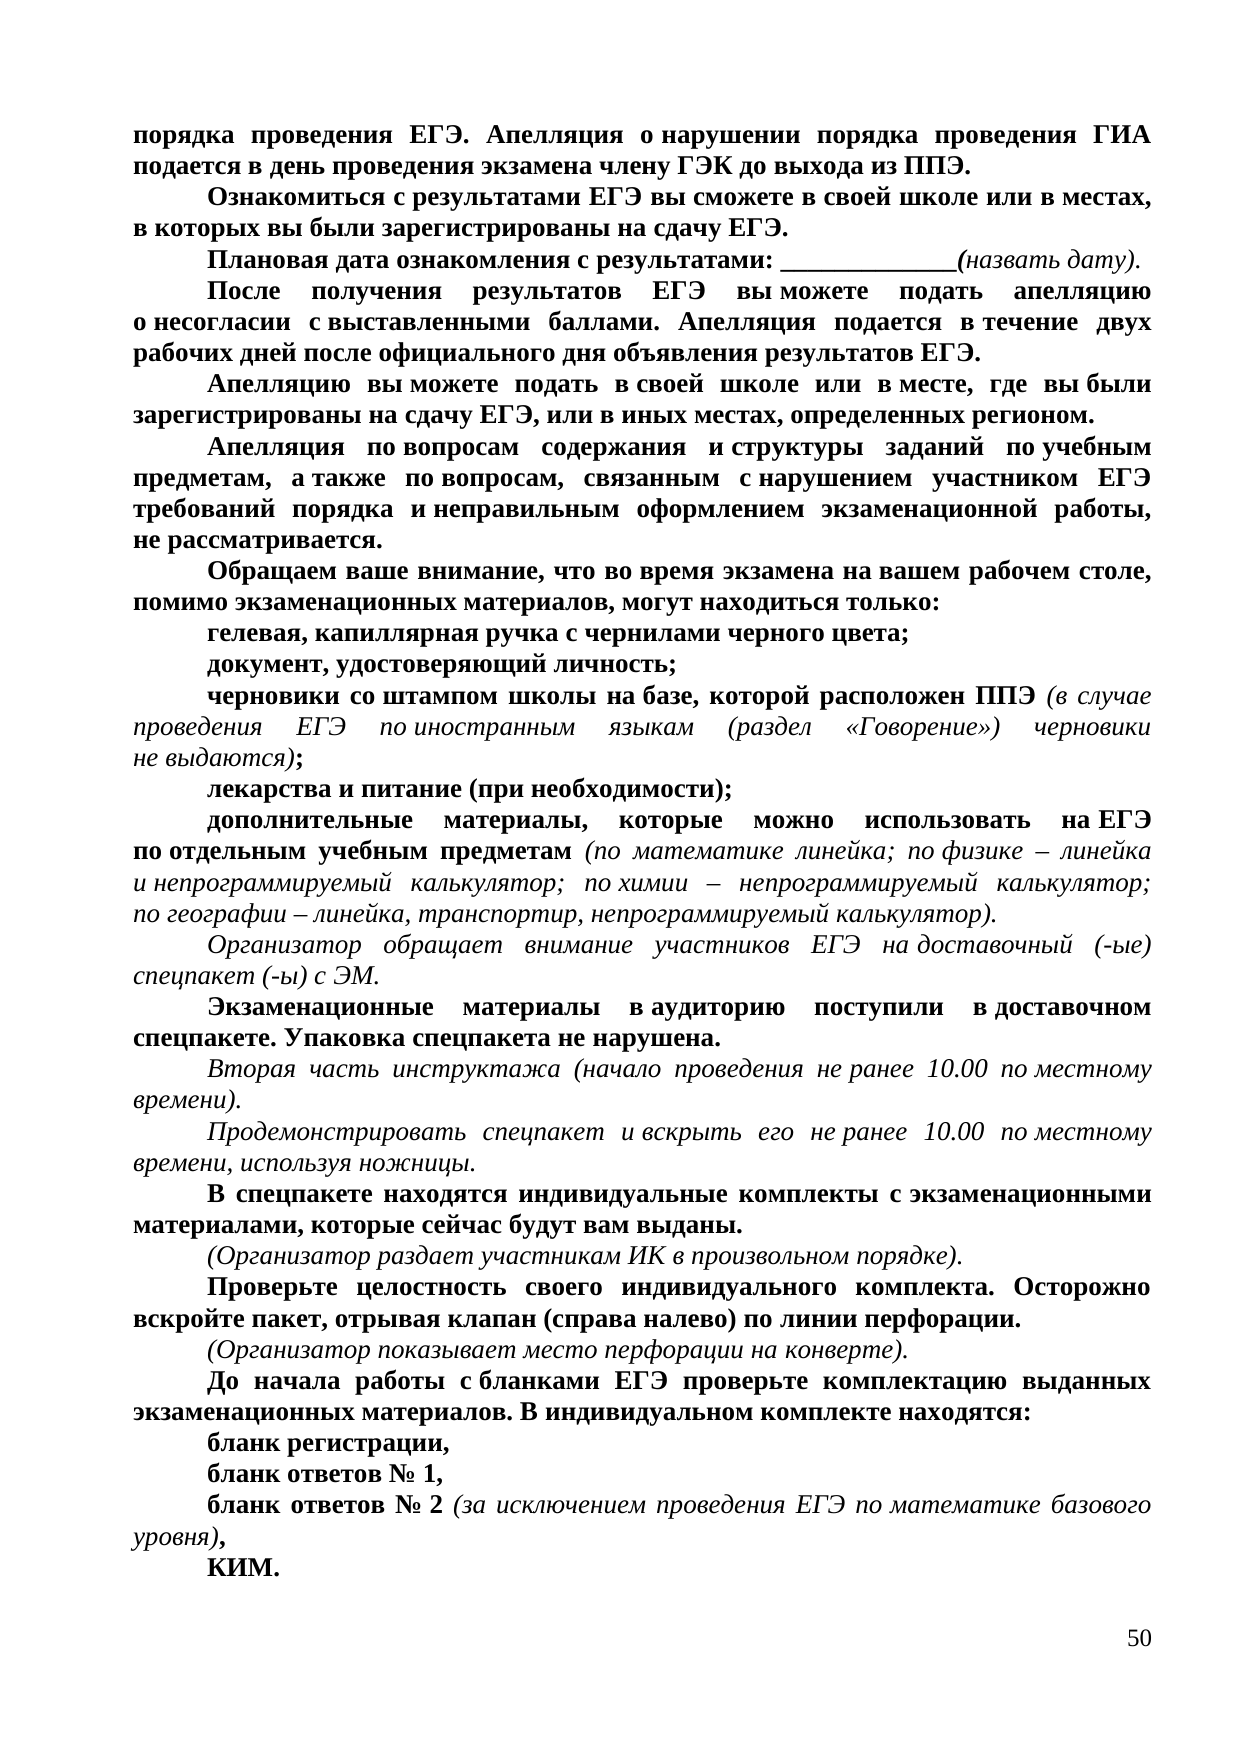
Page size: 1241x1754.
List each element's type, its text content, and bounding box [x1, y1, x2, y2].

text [133, 118, 1152, 180]
text Вторая часть инструктажа (начало проведения не ранее 10.00 по местному времени). [133, 1052, 1152, 1115]
text Апелляция по вопросам содержания и структуры заданий по учебным предметам, а также по вопросам, связанным с нарушением участником ЕГЭ требований порядка и неправильным оформлением экзаменационной работы, не рассматривается. [133, 429, 1152, 554]
text (Организатор показывает место перфорации на конверте). [133, 1333, 1152, 1364]
text Апелляцию вы можете подать в своей школе или в месте, где вы были зарегистрированы на сдачу ЕГЭ, или в иных местах, определенных регионом. [133, 367, 1152, 429]
text После получения результатов ЕГЭ вы можете подать апелляцию о несогласии с выставленными баллами. Апелляция подается в течение двух рабочих дней после официального дня объявления результатов ЕГЭ. [133, 274, 1152, 367]
text бланк ответов № 2 (за исключением проведения ЕГЭ по математике базового уровня), [133, 1488, 1152, 1551]
text Плановая дата ознакомления с результатами: _____________(назвать дату). [133, 243, 1152, 274]
text Ознакомиться с результатами ЕГЭ вы сможете в своей школе или в местах, в которых вы были зарегистрированы на сдачу ЕГЭ. [133, 180, 1152, 243]
text До начала работы с бланками ЕГЭ проверьте комплектацию выданных экзаменационных материалов. В индивидуальном комплекте находятся: [133, 1364, 1152, 1426]
text дополнительные материалы, которые можно использовать на ЕГЭ по отдельным учебным предметам (по математике линейка; по физике – линейка и непрограммируемый калькулятор; по химии – непрограммируемый калькулятор; по географии – линейка, транспортир, непрограммируемый калькулятор). [133, 803, 1152, 928]
text КИМ. [133, 1551, 1152, 1582]
text В спецпакете находятся индивидуальные комплекты с экзаменационными материалами, которые сейчас будут вам выданы. [133, 1177, 1152, 1239]
text лекарства и питание (при необходимости); [133, 772, 1152, 803]
text Экзаменационные материалы в аудиторию поступили в доставочном спецпакете. Упаковка спецпакета не нарушена. [133, 990, 1152, 1052]
text бланк регистрации, [133, 1426, 1152, 1457]
text (Организатор раздает участникам ИК в произвольном порядке). [133, 1239, 1152, 1271]
text черновики со штампом школы на базе, которой расположен ППЭ (в случае проведения ЕГЭ по иностранным языкам (раздел «Говорение») черновики не выдаются); [133, 679, 1152, 772]
text документ, удостоверяющий личность; [133, 648, 1152, 679]
text Продемонстрировать спецпакет и вскрыть его не ранее 10.00 по местному времени, используя ножницы. [133, 1115, 1152, 1177]
text бланк ответов № 1, [133, 1457, 1152, 1488]
text Организатор обращает внимание участников ЕГЭ на доставочный (-ые) спецпакет (-ы) с ЭМ. [133, 928, 1152, 990]
text гелевая, капиллярная ручка с чернилами черного цвета; [133, 616, 1152, 648]
text Обращаем ваше внимание, что во время экзамена на вашем рабочем столе, помимо экзаменационных материалов, могут находиться только: [133, 554, 1152, 616]
text Проверьте целостность своего индивидуального комплекта. Осторожно вскройте пакет, отрывая клапан (справа налево) по линии перфорации. [133, 1271, 1152, 1333]
